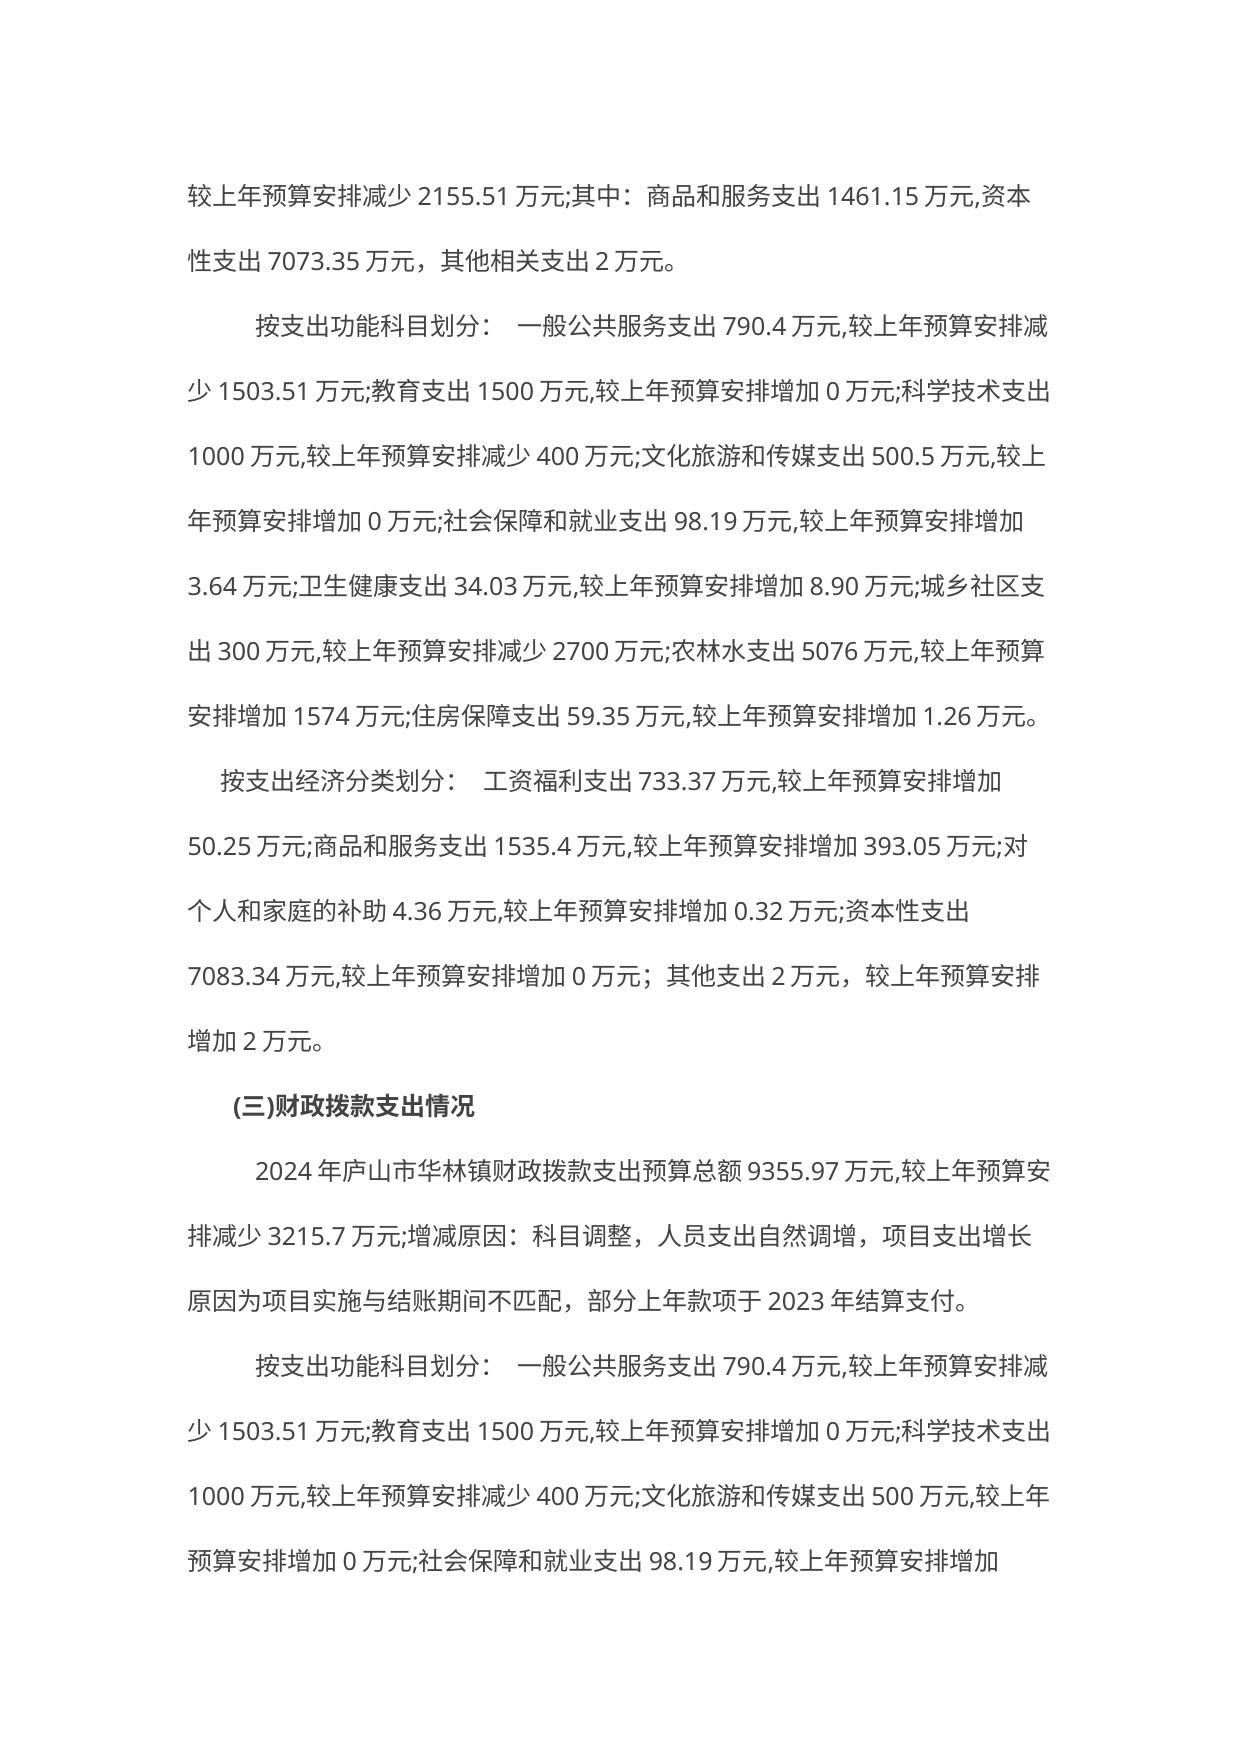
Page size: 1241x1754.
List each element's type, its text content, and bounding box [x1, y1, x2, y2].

text 按支出经济分类划分： 工资福利支出733.37万元,较上年预算安排增加50.25万元;商品和服务支出1535.4万元,较上年预算安排增加393.05万元;对个人和家庭的补助4.36万元,较上年预算安排增加0.32万元;资本性支出7083.34万元,较上年预算安排增加0万元；其他支出2万元，较上年预算安排增加2万元。 [187, 747, 1053, 1072]
text (三)财政拨款支出情况 [187, 1072, 1053, 1137]
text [187, 162, 1053, 292]
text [187, 1332, 1053, 1592]
text 按支出功能科目划分： 一般公共服务支出790.4万元,较上年预算安排减少1503.51万元;教育支出1500万元,较上年预算安排增加0万元;科学技术支出1000万元,较上年预算安排减少400万元;文化旅游和传媒支出500.5万元,较上年预算安排增加0万元;社会保障和就业支出98.19万元,较上年预算安排增加3.64万元;卫生健康支出34.03万元,较上年预算安排增加8.90万元;城乡社区支出300万元,较上年预算安排减少2700万元;农林水支出5076万元,较上年预算安排增加1574万元;住房保障支出59.35万元,较上年预算安排增加1.26万元。 [187, 292, 1053, 747]
text 2024年庐山市华林镇财政拨款支出预算总额9355.97万元,较上年预算安排减少3215.7万元;增减原因：科目调整，人员支出自然调增，项目支出增长原因为项目实施与结账期间不匹配，部分上年款项于2023年结算支付。 [187, 1137, 1053, 1332]
